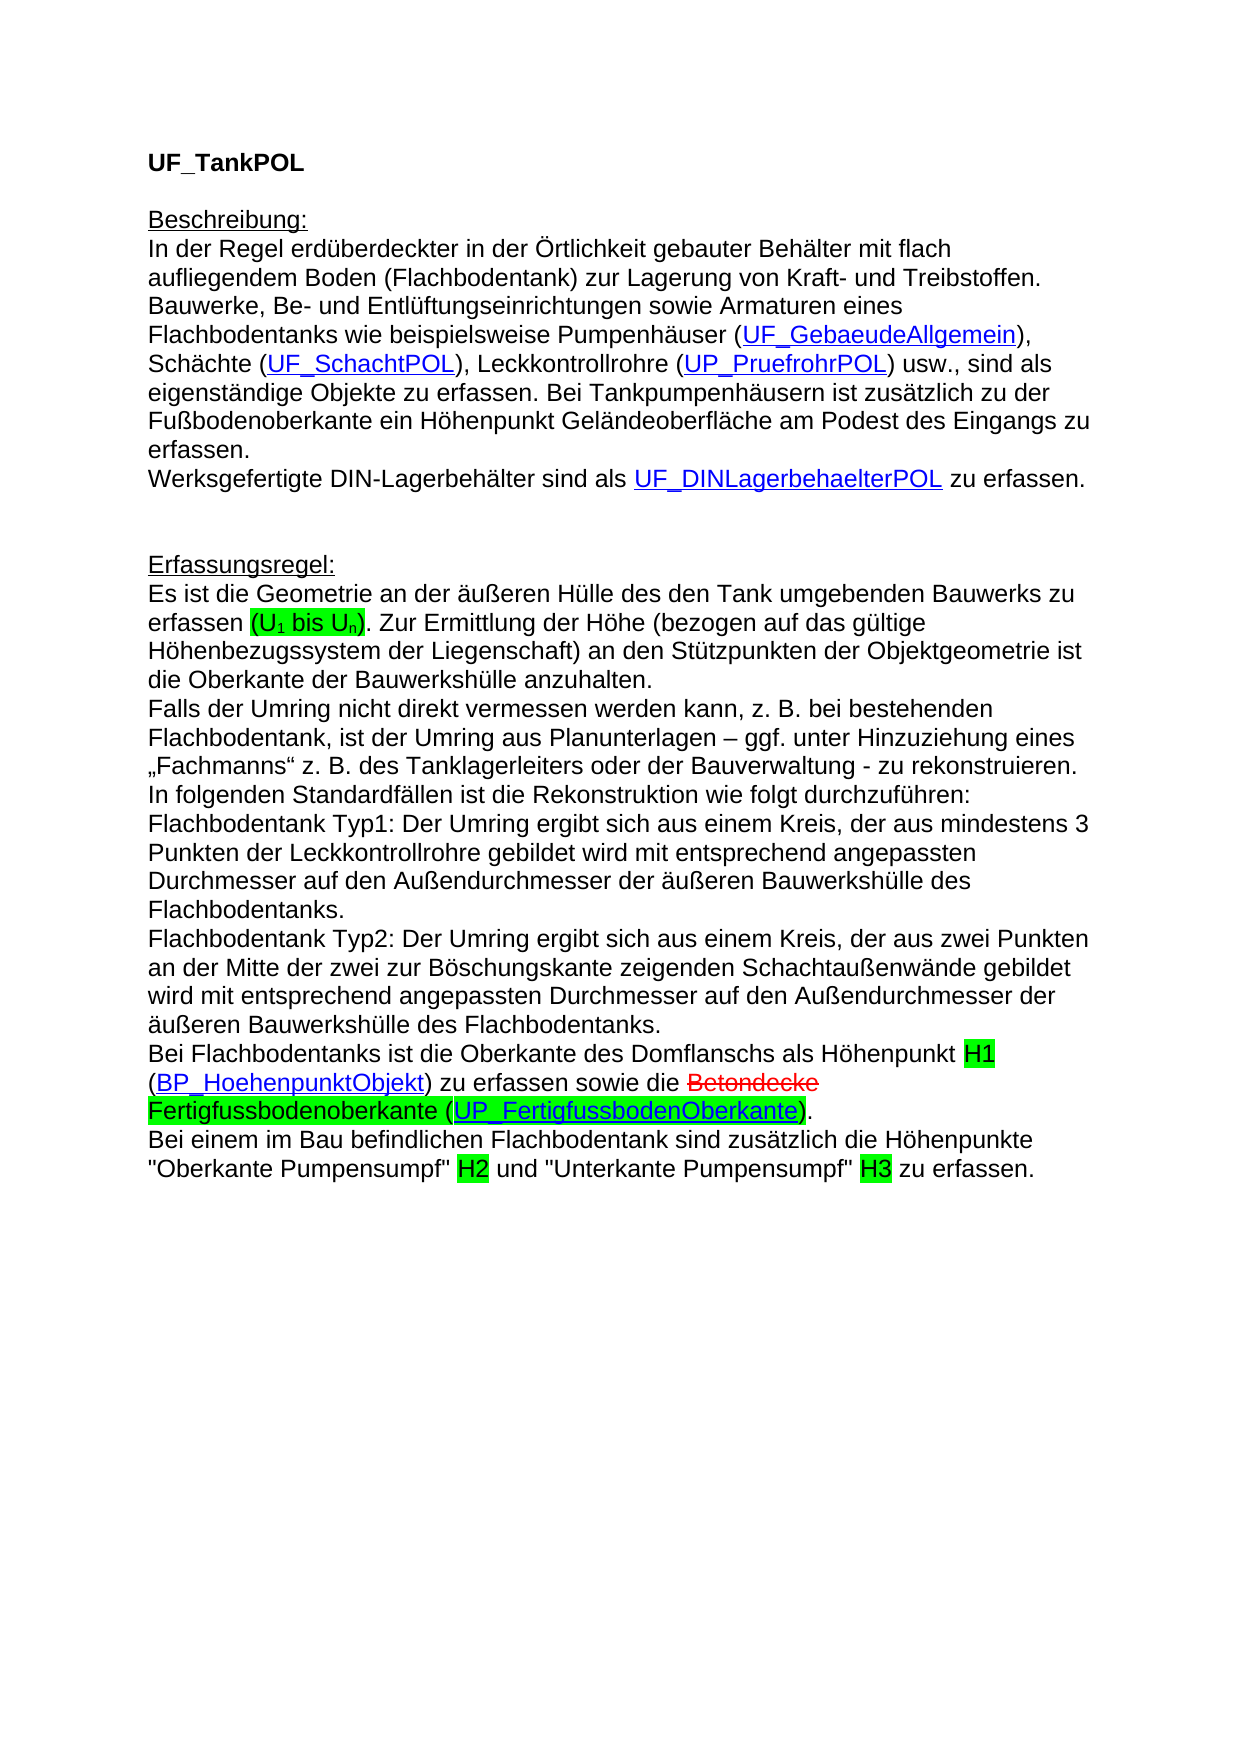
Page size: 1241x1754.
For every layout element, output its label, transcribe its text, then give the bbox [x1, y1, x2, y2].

text Falls der Umring nicht direkt vermessen werden kann, z. B. bei bestehenden Flachbodentank, ist der Umring aus Planunterlagen – ggf. unter Hinzuziehung eines „Fachmanns“ z. B. des Tanklagerleiters oder der Bauverwaltung - zu rekonstruieren. [148, 694, 1093, 780]
text Flachbodentank Typ2: Der Umring ergibt sich aus einem Kreis, der aus zwei Punkten an der Mitte der zwei zur Böschungskante zeigenden Schachtaußenwände gebildet wird mit entsprechend angepassten Durchmesser auf den Außendurchmesser der äußeren Bauwerkshülle des Flachbodentanks. [148, 924, 1093, 1039]
text Bei Flachbodentanks ist die Oberkante des Domflanschs als Höhenpunkt H1 (BP_HoehenpunktObjekt) zu erfassen sowie die Betondecke Fertigfussbodenoberkante (UP_FertigfussbodenOberkante). [148, 1039, 1093, 1125]
text In der Regel erdüberdeckter in der Örtlichkeit gebauter Behälter mit flach aufliegendem Boden (Flachbodentank) zur Lagerung von Kraft- und Treibstoffen. [148, 234, 1093, 291]
text Bauwerke, Be- und Entlüftungseinrichtungen sowie Armaturen eines Flachbodentanks wie beispielsweise Pumpenhäuser (UF_GebaeudeAllgemein), Schächte (UF_SchachtPOL), Leckkontrollrohre (UP_PruefrohrPOL) usw., sind als eigenständige Objekte zu erfassen. Bei Tankpumpenhäusern ist zusätzlich zu der Fußbodenoberkante ein Höhenpunkt Geländeoberfläche am Podest des Eingangs zu erfassen. [148, 291, 1093, 464]
text Es ist die Geometrie an der äußeren Hülle des den Tank umgebenden Bauwerks zu erfassen (U1 bis Un). Zur Ermittlung der Höhe (bezogen auf das gültige Höhenbezugssystem der Liegenschaft) an den Stützpunkten der Objektgeometrie ist die Oberkante der Bauwerkshülle anzuhalten. [148, 579, 1093, 694]
text UF_TankPOL [148, 148, 1093, 176]
text Werksgefertigte DIN-Lagerbehälter sind als UF_DINLagerbehaelterPOL zu erfassen. [148, 464, 1093, 493]
text Bei einem im Bau befindlichen Flachbodentank sind zusätzlich die Höhenpunkte "Oberkante Pumpensumpf" H2 und "Unterkante Pumpensumpf" H3 zu erfassen. [148, 1125, 1093, 1183]
text In folgenden Standardfällen ist die Rekonstruktion wie folgt durchzuführen: [148, 780, 1093, 809]
text Beschreibung: [148, 205, 1093, 234]
text Flachbodentank Typ1: Der Umring ergibt sich aus einem Kreis, der aus mindestens 3 Punkten der Leckkontrollrohre gebildet wird mit entsprechend angepassten Durchmesser auf den Außendurchmesser der äußeren Bauwerkshülle des Flachbodentanks. [148, 809, 1093, 924]
text Erfassungsregel: [148, 550, 1093, 579]
